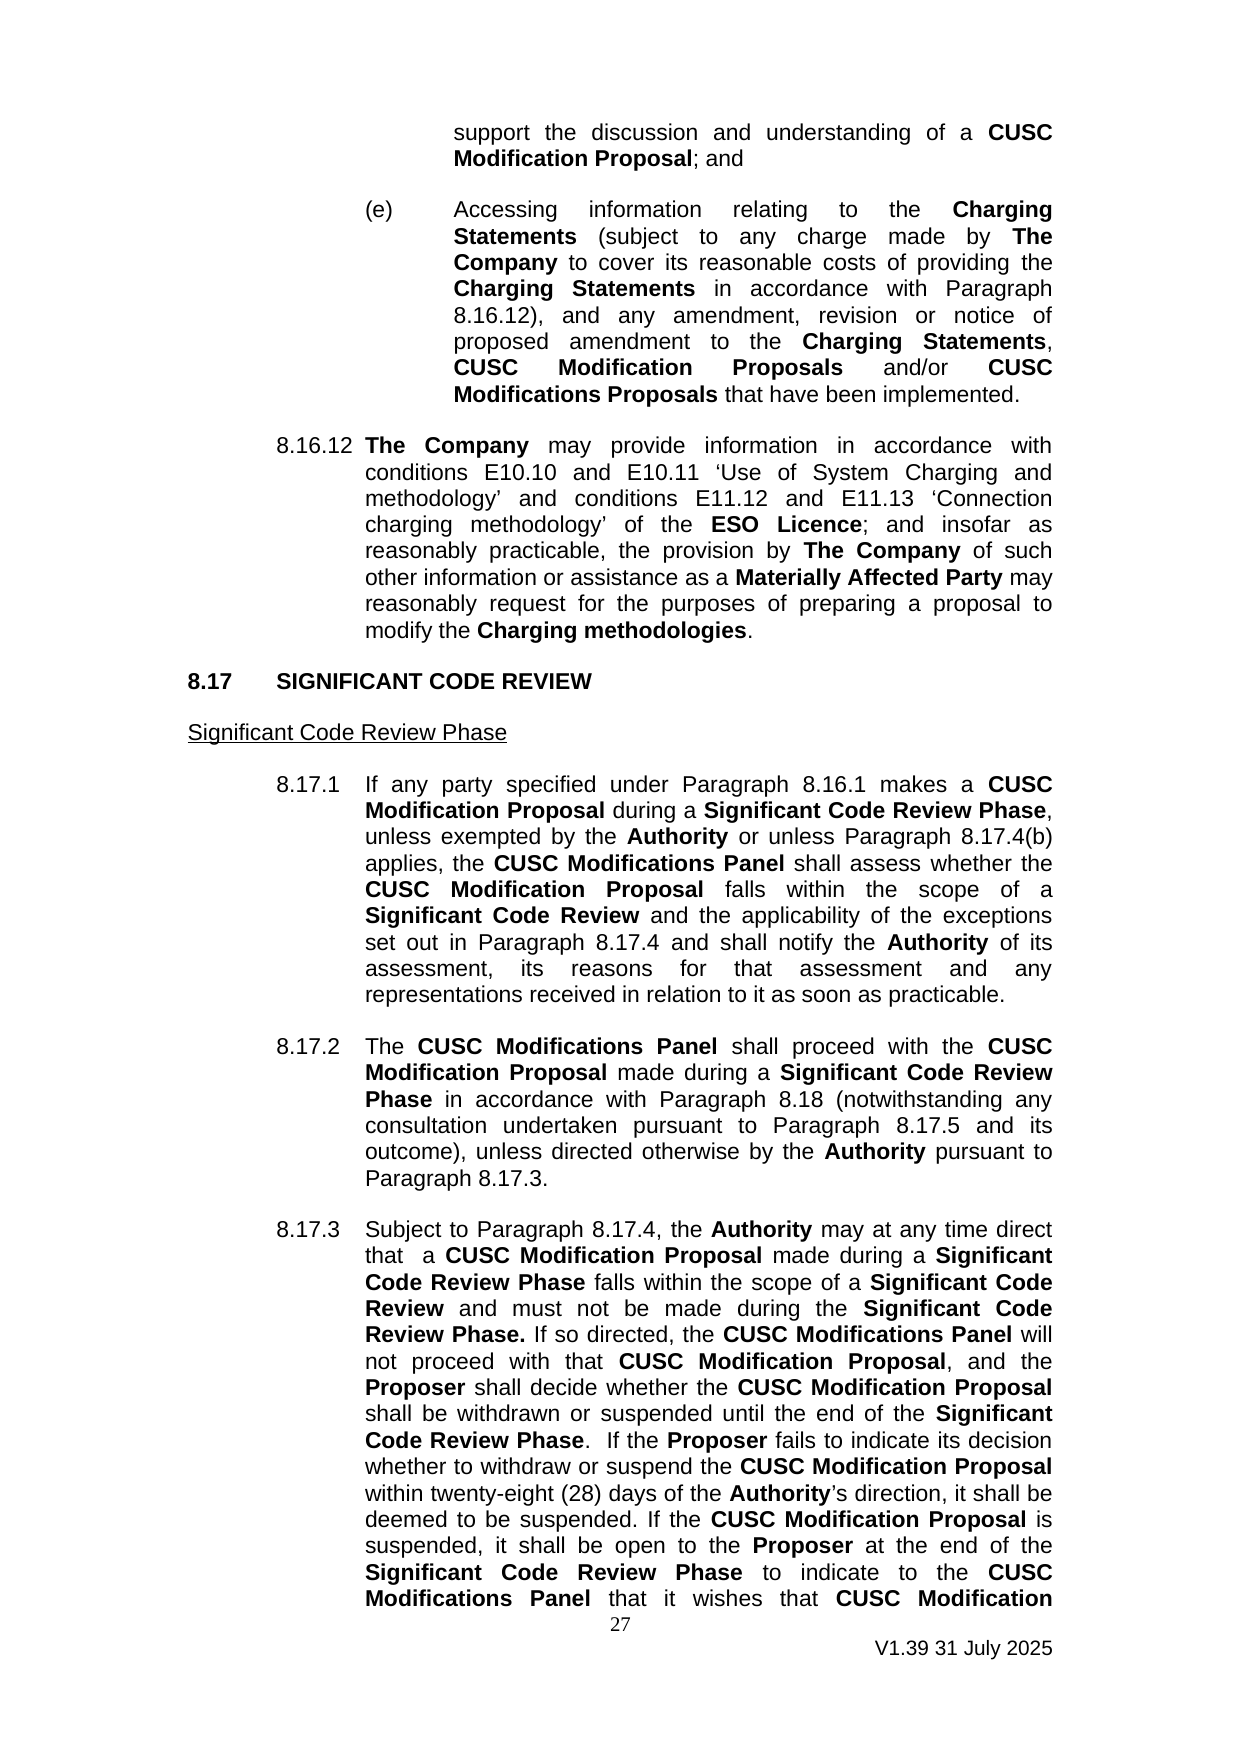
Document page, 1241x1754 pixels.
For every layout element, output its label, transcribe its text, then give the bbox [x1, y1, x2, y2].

subtitle Significant Code Review Phase [187, 719, 1053, 746]
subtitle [365, 118, 1053, 171]
subtitle SIGNIFICANT CODE REVIEW [187, 668, 1053, 694]
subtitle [276, 1216, 1053, 1611]
subtitle The CUSC Modifications Panel shall proceed with the CUSC Modification Proposal made during a Significant Code Review Phase in accordance with Paragraph 8.18 (notwithstanding any consultation undertaken pursuant to Paragraph 8.17.5 and its outcome), unless directed otherwise by the Authority pursuant to Paragraph 8.17.3. [276, 1033, 1053, 1191]
subtitle Accessing information relating to the Charging Statements (subject to any charge made by The Company to cover its reasonable costs of providing the Charging Statements in accordance with Paragraph 8.16.12), and any amendment, revision or notice of proposed amendment to the Charging Statements, CUSC Modification Proposals and/or CUSC Modifications Proposals that have been implemented. [365, 196, 1053, 407]
subtitle The Company may provide information in accordance with conditions E10.10 and E10.11 ‘Use of System Charging and methodology’ and conditions E11.12 and E11.13 ‘Connection charging methodology’ of the ESO Licence; and insofar as reasonably practicable, the provision by The Company of such other information or assistance as a Materially Affected Party may reasonably request for the purposes of preparing a proposal to modify the Charging methodologies. [276, 432, 1053, 643]
subtitle If any party specified under Paragraph 8.16.1 makes a CUSC Modification Proposal during a Significant Code Review Phase, unless exempted by the Authority or unless Paragraph 8.17.4(b) applies, the CUSC Modifications Panel shall assess whether the CUSC Modification Proposal falls within the scope of a Significant Code Review and the applicability of the exceptions set out in Paragraph 8.17.4 and shall notify the Authority of its assessment, its reasons for that assessment and any representations received in relation to it as soon as practicable. [276, 771, 1053, 1008]
